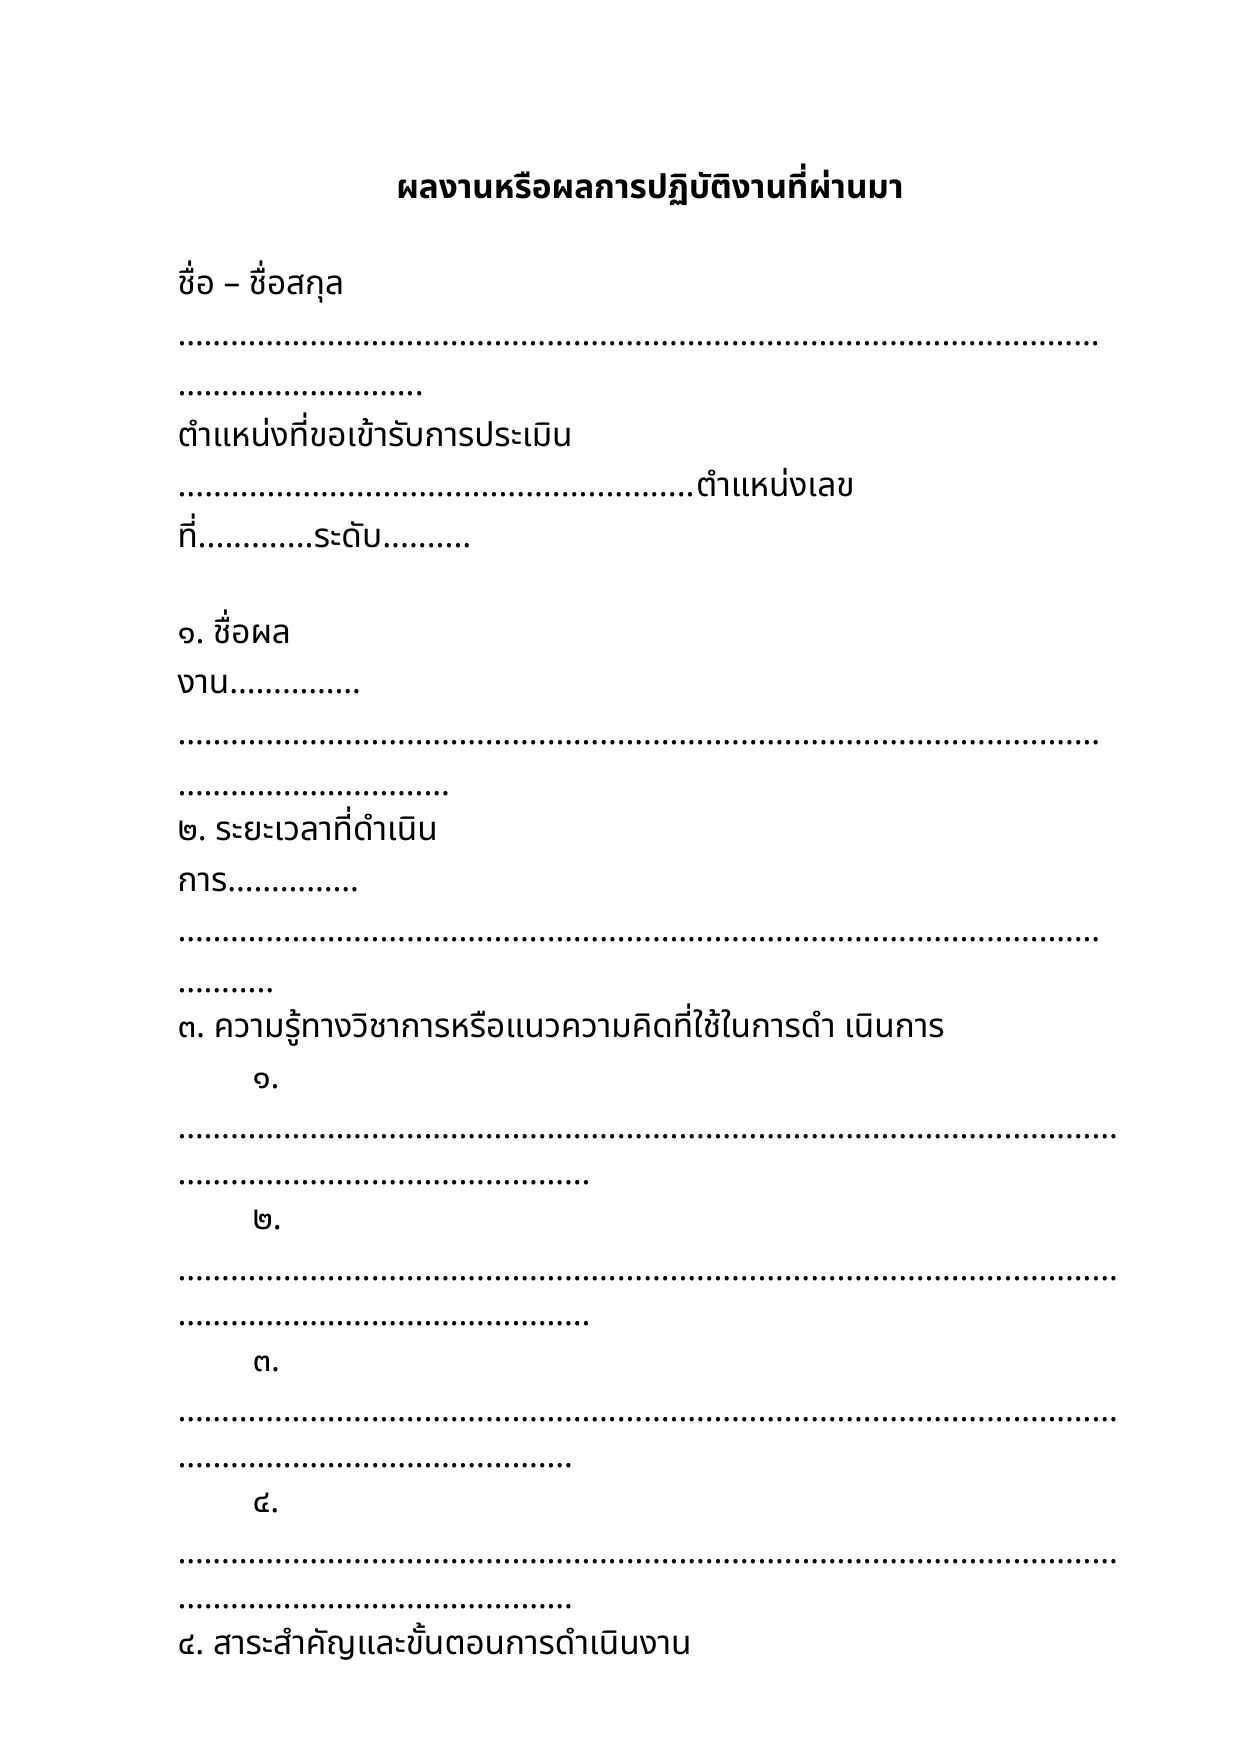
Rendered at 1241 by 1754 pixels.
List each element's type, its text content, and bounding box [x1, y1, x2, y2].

text ชื่อ – ชื่อสกุล ……………………………………………………………………………………………………………………. [177, 259, 1122, 411]
text ๔. สาระสำคัญและขั้นตอนการดำเนินงาน [177, 1618, 1122, 1669]
text ๓. …………….……………….……………….……………….……………….……………….……………….……………….… [177, 1336, 1122, 1477]
text ๔. ………….……………….……………….……………….……………….……………….……………….……………….…… [177, 1477, 1122, 1618]
text ๑. ……………….……………….……………….……………….……………….……………….……………….………………… [177, 1053, 1122, 1194]
text ๒. ระยะเวลาที่ดำเนินการ……………….……………….……………….……………….……………….……………….…………….. [177, 805, 1122, 1002]
text ๑. ชื่อผลงาน……………….……………….……………….……………….……………….……………….……………….……………… [177, 608, 1122, 805]
text ตำแหน่งที่ขอเข้ารับการประเมิน ..........................................................ตำแหน่งเลขที่.............ระดับ.......... [177, 411, 1122, 562]
text ๒. ……………….……………….……………….……………….……………….……………….……………….………………… [177, 1194, 1122, 1336]
text ผลงานหรือผลการปฏิบัติงานที่ผ่านมา [177, 163, 1122, 214]
text ๓. ความรู้ทางวิชาการหรือแนวความคิดที่ใช้ในการดำ เนินการ [177, 1002, 1122, 1053]
